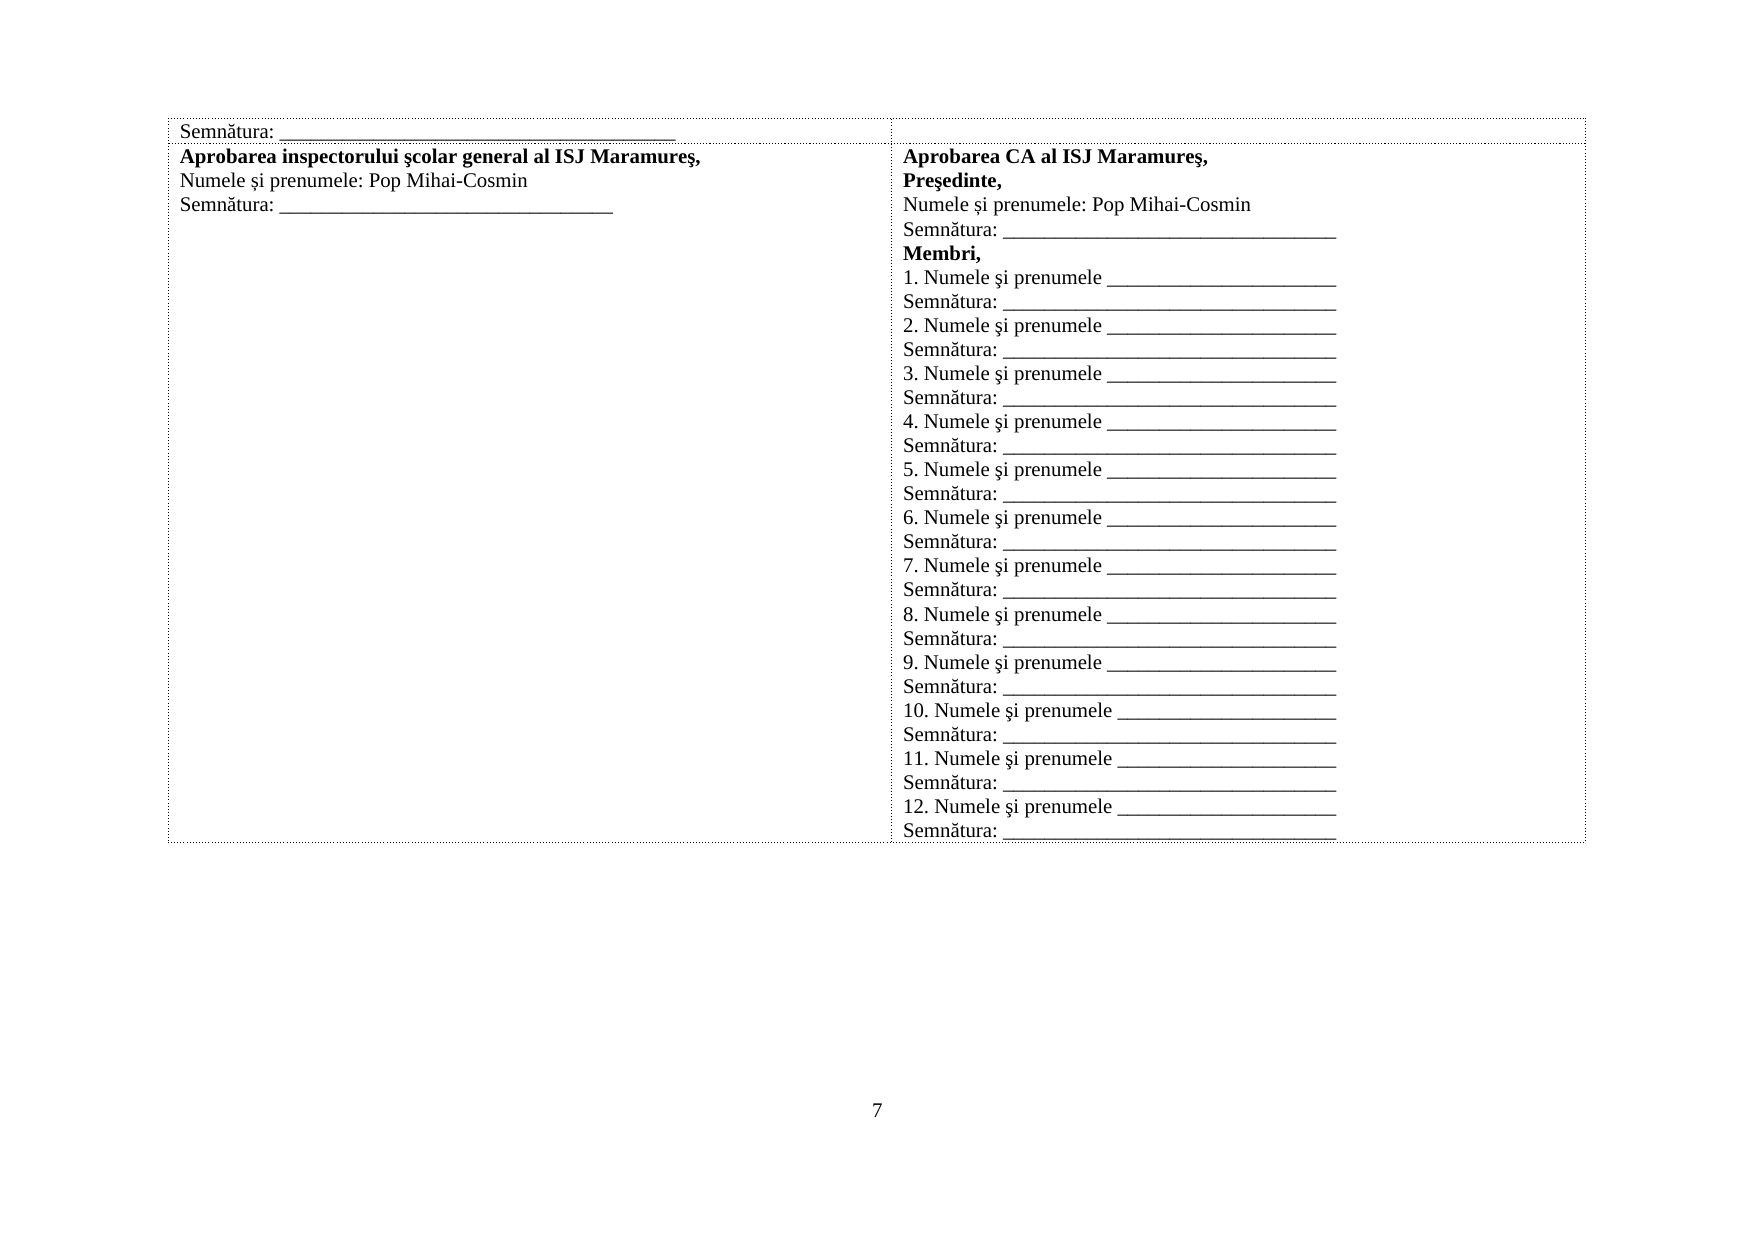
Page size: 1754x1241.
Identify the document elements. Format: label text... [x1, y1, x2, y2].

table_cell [168, 118, 892, 143]
table_cell Aprobarea CA al ISJ Maramureş, Preşedinte, Numele și prenumele: Pop Mihai-Cosmin Semnătura: ________________________________ Membri, 1. Numele şi prenumele ______________________ Semnătura: ________________________________ 2. Numele şi prenumele ______________________ Semnătura: ________________________________ 3. Numele şi prenumele ______________________ Semnătura: ________________________________ 4. Numele şi prenumele ______________________ Semnătura: ________________________________ 5. Numele şi prenumele ______________________ Semnătura: ________________________________ 6. Numele şi prenumele ______________________ Semnătura: ________________________________ 7. Numele şi prenumele ______________________ Semnătura: ________________________________ 8. Numele şi prenumele ______________________ Semnătura: ________________________________ 9. Numele şi prenumele ______________________ Semnătura: ________________________________ 10. Numele şi prenumele _____________________ Semnătura: ________________________________ 11. Numele şi prenumele _____________________ Semnătura: ________________________________ 12. Numele şi prenumele _____________________ Semnătura: ________________________________ [892, 143, 1586, 842]
table_cell Aprobarea inspectorului şcolar general al ISJ Maramureş, Numele și prenumele: Pop Mihai-Cosmin Semnătura: ________________________________ [168, 143, 892, 842]
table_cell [892, 118, 1586, 143]
